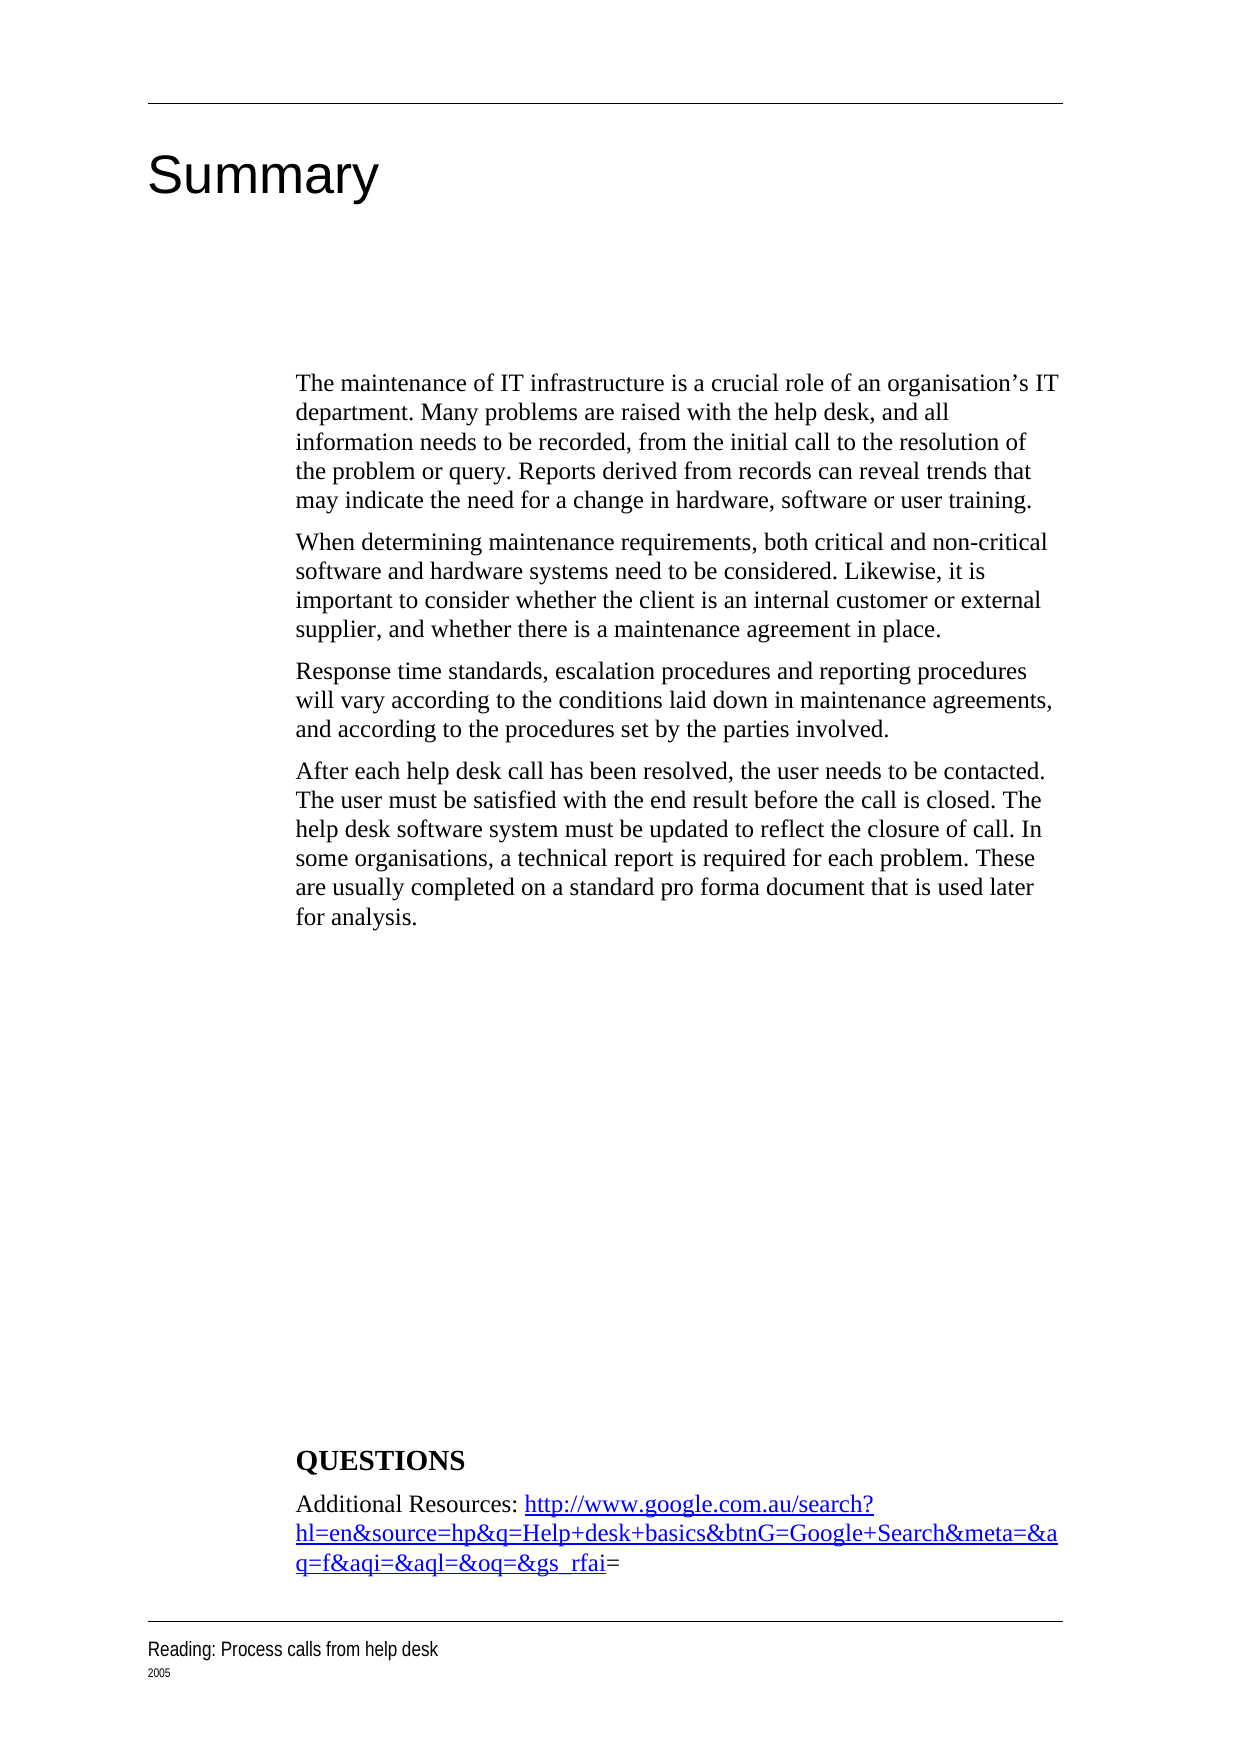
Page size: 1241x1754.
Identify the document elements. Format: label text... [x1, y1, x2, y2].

text After each help desk call has been resolved, the user needs to be contacted. The user must be satisfied with the end result before the call is closed. The help desk software system must be updated to reflect the closure of call. In some organisations, a technical report is required for each problem. These are usually completed on a standard pro forma document that is used later for analysis. [295, 755, 1063, 930]
subtitle Summary [148, 143, 1063, 205]
text QUESTIONS [295, 1443, 1063, 1476]
text Additional Resources: http://www.google.com.au/search?hl=en&source=hp&q=Help+desk+basics&btnG=Google+Search&meta=&aq=f&aqi=&aql=&oq=&gs_rfai= [295, 1489, 1063, 1576]
text The maintenance of IT infrastructure is a crucial role of an organisation’s IT department. Many problems are raised with the help desk, and all information needs to be recorded, from the initial call to the resolution of the problem or query. Reports derived from records can reveal trends that may indicate the need for a change in hardware, software or user training. [295, 368, 1063, 514]
text Response time standards, escalation procedures and reporting procedures will vary according to the conditions laid down in maintenance agreements, and according to the procedures set by the parties involved. [295, 655, 1063, 743]
text When determining maintenance requirements, both critical and non-critical software and hardware systems need to be considered. Likewise, it is important to consider whether the client is an internal customer or external supplier, and whether there is a maintenance agreement in place. [295, 526, 1063, 643]
